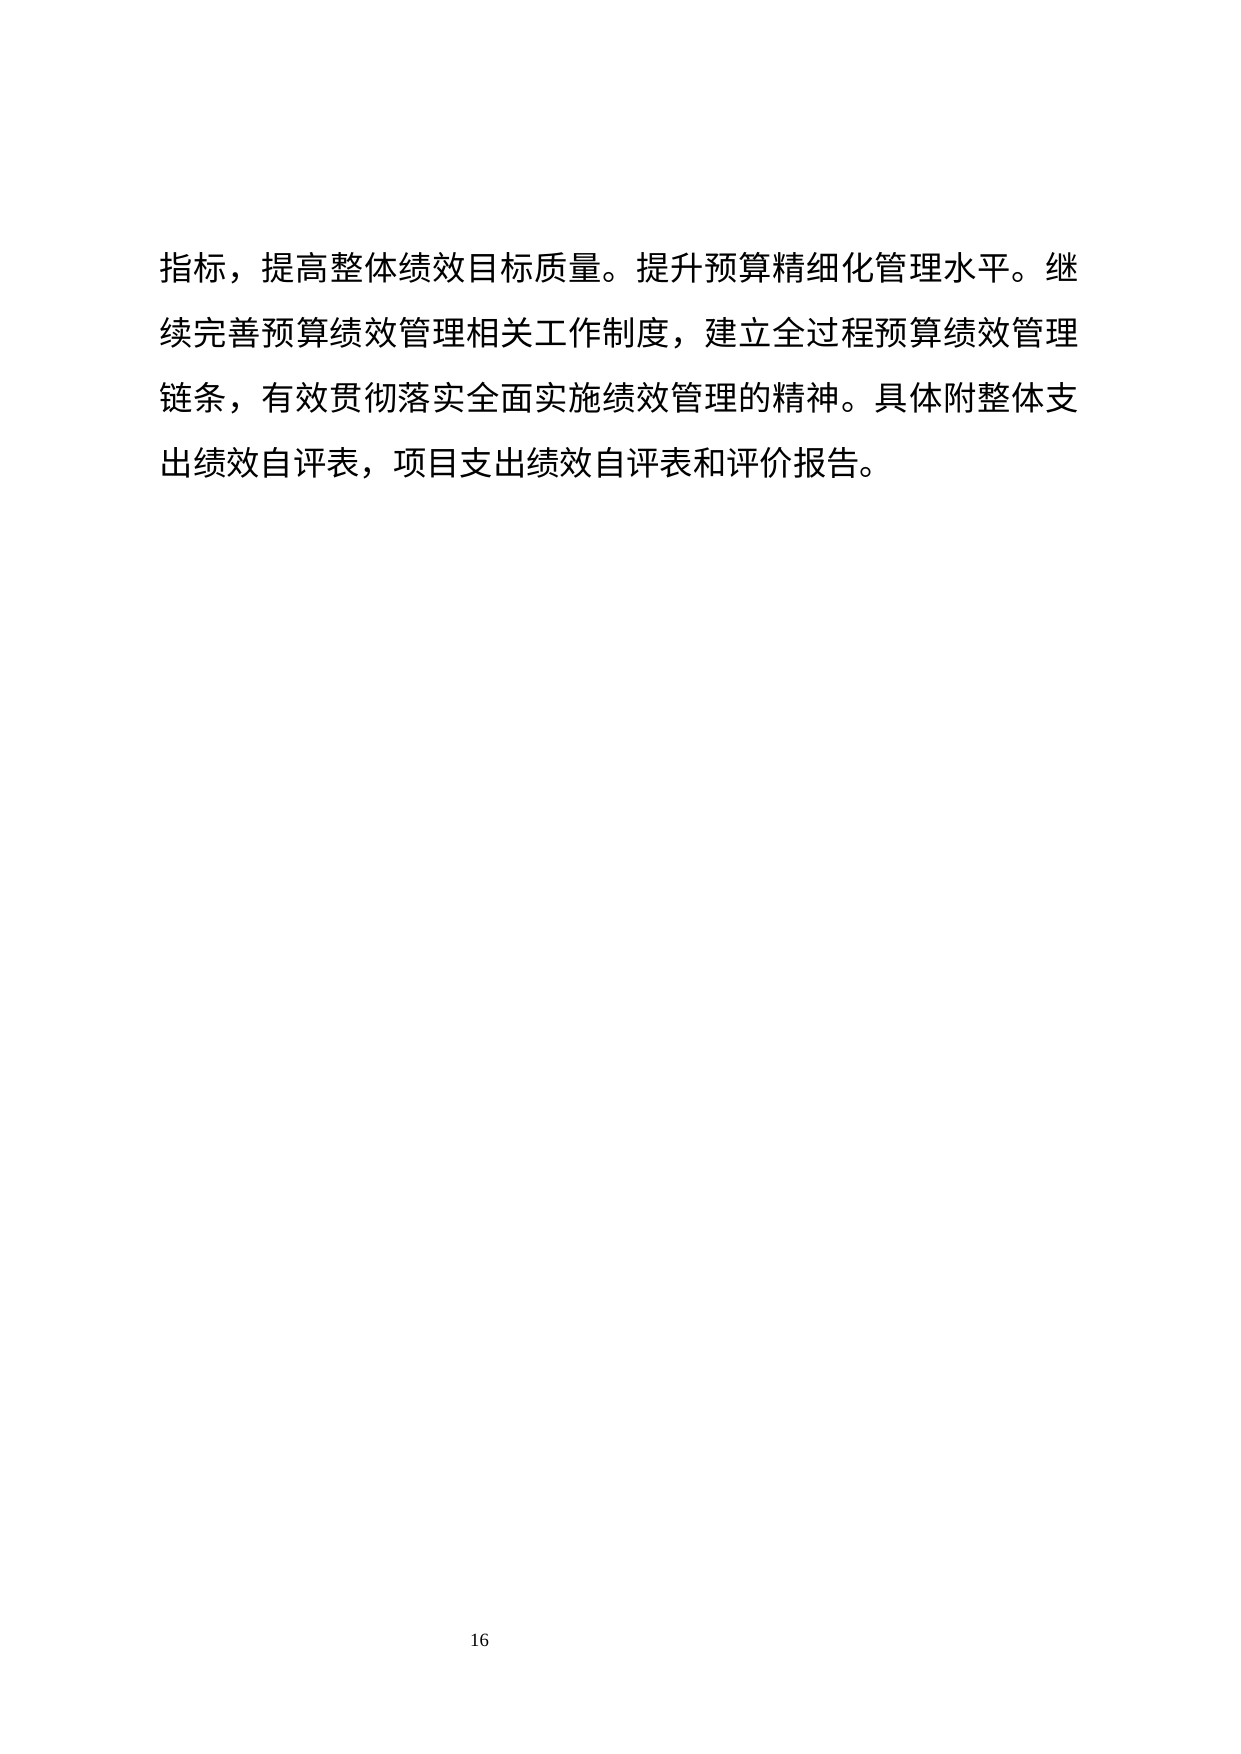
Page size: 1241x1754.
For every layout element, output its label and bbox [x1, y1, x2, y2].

text [159, 233, 1081, 493]
